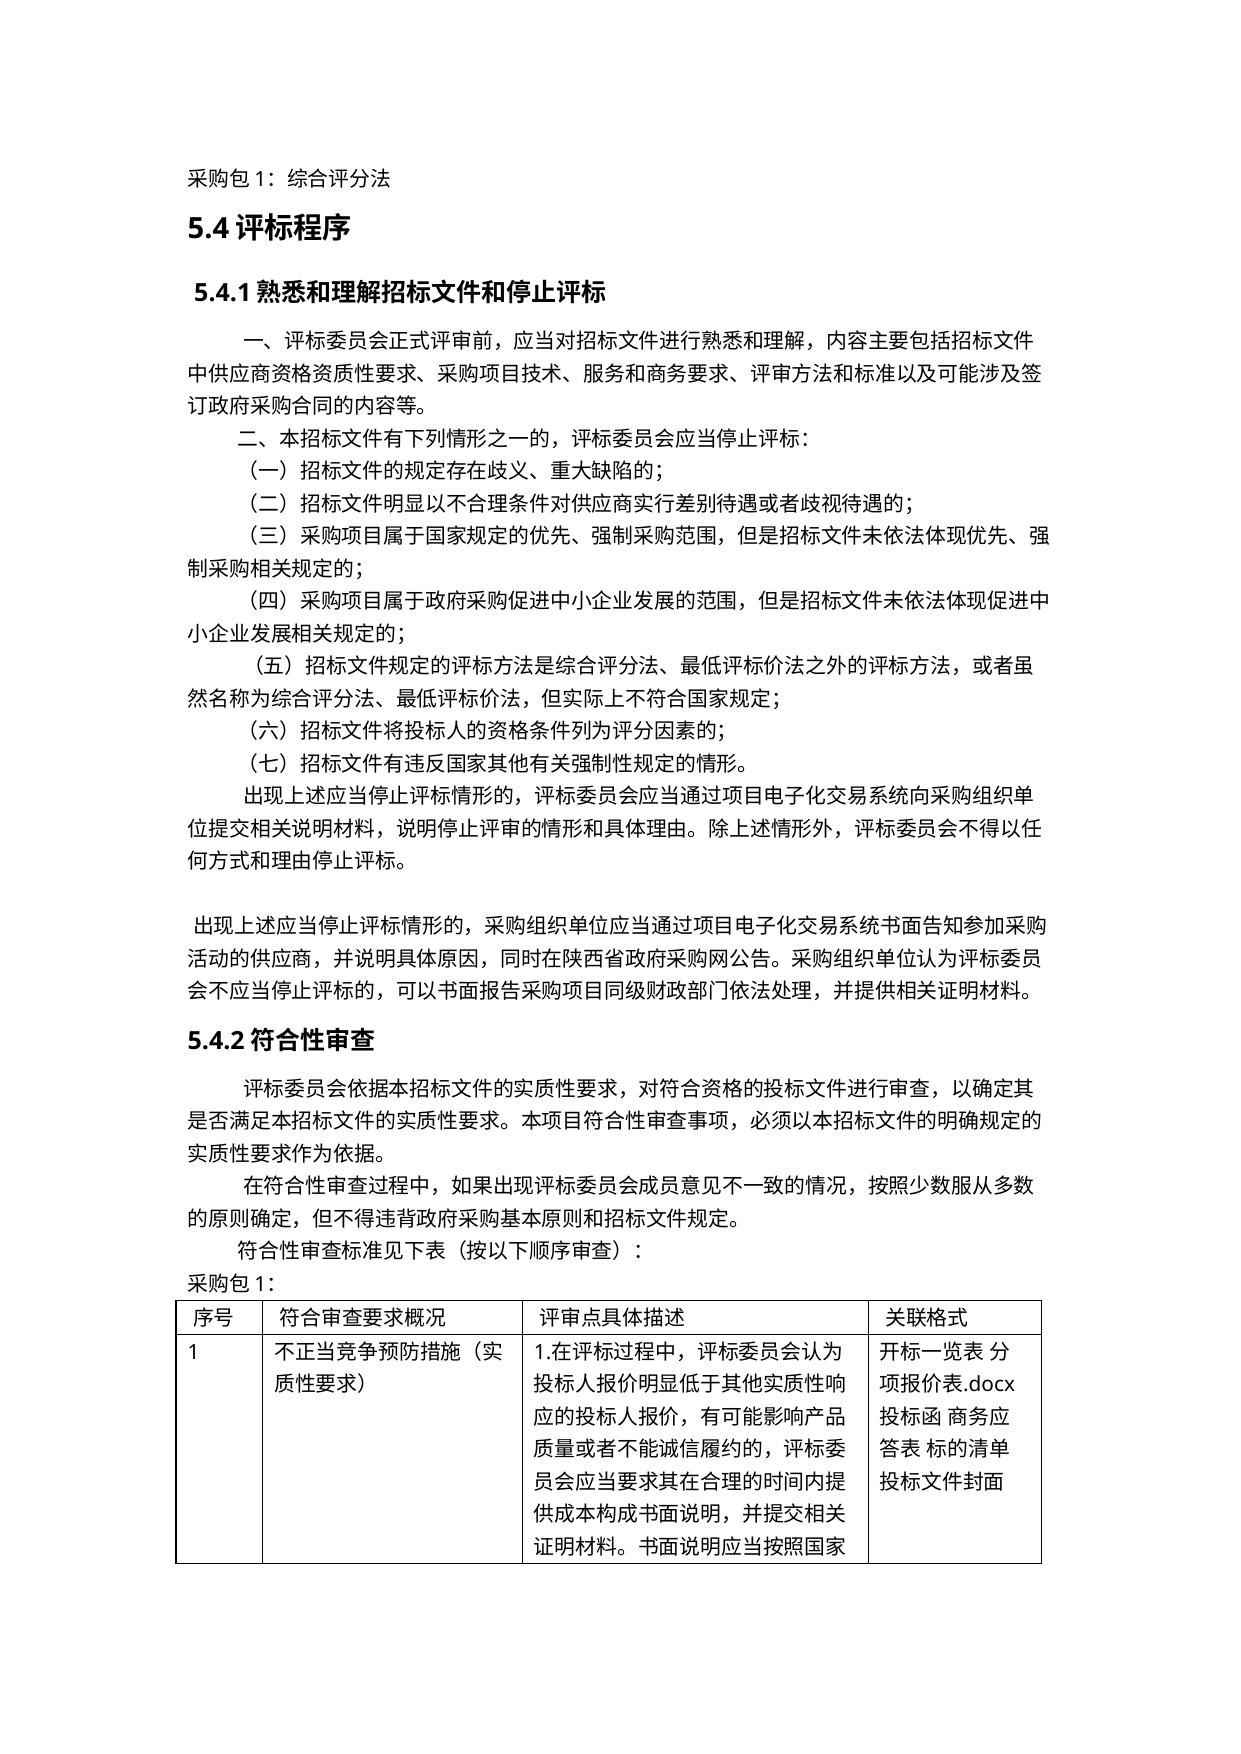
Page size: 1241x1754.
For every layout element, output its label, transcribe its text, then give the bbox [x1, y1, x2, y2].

text 出现上述应当停止评标情形的，评标委员会应当通过项目电子化交易系统向采购组织单位提交相关说明材料，说明停止评审的情形和具体理由。除上述情形外，评标委员会不得以任何方式和理由停止评标。 [187, 779, 1053, 877]
table_cell 不正当竞争预防措施（实质性要求） [263, 1335, 522, 1563]
text 一、评标委员会正式评审前，应当对招标文件进行熟悉和理解，内容主要包括招标文件中供应商资格资质性要求、采购项目技术、服务和商务要求、评审方法和标准以及可能涉及签订政府采购合同的内容等。 [187, 324, 1053, 422]
text （七）招标文件有违反国家其他有关强制性规定的情形。 [187, 747, 1053, 779]
text 5.4.1熟悉和理解招标文件和停止评标 [187, 259, 1053, 324]
text （五）招标文件规定的评标方法是综合评分法、最低评标价法之外的评标方法，或者虽然名称为综合评分法、最低评标价法，但实际上不符合国家规定； [187, 649, 1053, 714]
text 采购包1： [187, 1267, 1053, 1299]
text 5.4评标程序 [187, 194, 1053, 259]
table_cell 1 [177, 1335, 262, 1563]
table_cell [869, 1335, 1041, 1563]
text 二、本招标文件有下列情形之一的，评标委员会应当停止评标： [187, 422, 1053, 454]
text （二）招标文件明显以不合理条件对供应商实行差别待遇或者歧视待遇的； [187, 487, 1053, 519]
text （四）采购项目属于政府采购促进中小企业发展的范围，但是招标文件未依法体现促进中小企业发展相关规定的； [187, 584, 1053, 649]
text （三）采购项目属于国家规定的优先、强制采购范围，但是招标文件未依法体现优先、强制采购相关规定的； [187, 519, 1053, 584]
text 采购包1：综合评分法 [187, 162, 1053, 194]
table_header 序号 [177, 1301, 262, 1333]
text 评标委员会依据本招标文件的实质性要求，对符合资格的投标文件进行审查，以确定其是否满足本招标文件的实质性要求。本项目符合性审查事项，必须以本招标文件的明确规定的实质性要求作为依据。 [187, 1072, 1053, 1169]
text 在符合性审查过程中，如果出现评标委员会成员意见不一致的情况，按照少数服从多数的原则确定，但不得违背政府采购基本原则和招标文件规定。 [187, 1169, 1053, 1234]
table_header 符合审查要求概况 [263, 1301, 522, 1333]
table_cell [523, 1335, 868, 1563]
table_header 关联格式 [869, 1301, 1041, 1333]
text 5.4.2符合性审查 [187, 1007, 1053, 1072]
text （六）招标文件将投标人的资格条件列为评分因素的； [187, 714, 1053, 747]
table_header 评审点具体描述 [523, 1301, 868, 1333]
text 出现上述应当停止评标情形的，采购组织单位应当通过项目电子化交易系统书面告知参加采购活动的供应商，并说明具体原因，同时在陕西省政府采购网公告。采购组织单位认为评标委员会不应当停止评标的，可以书面报告采购项目同级财政部门依法处理，并提供相关证明材料。 [187, 877, 1053, 1007]
text 符合性审查标准见下表（按以下顺序审查）： [187, 1234, 1053, 1267]
text （一）招标文件的规定存在歧义、重大缺陷的； [187, 454, 1053, 487]
